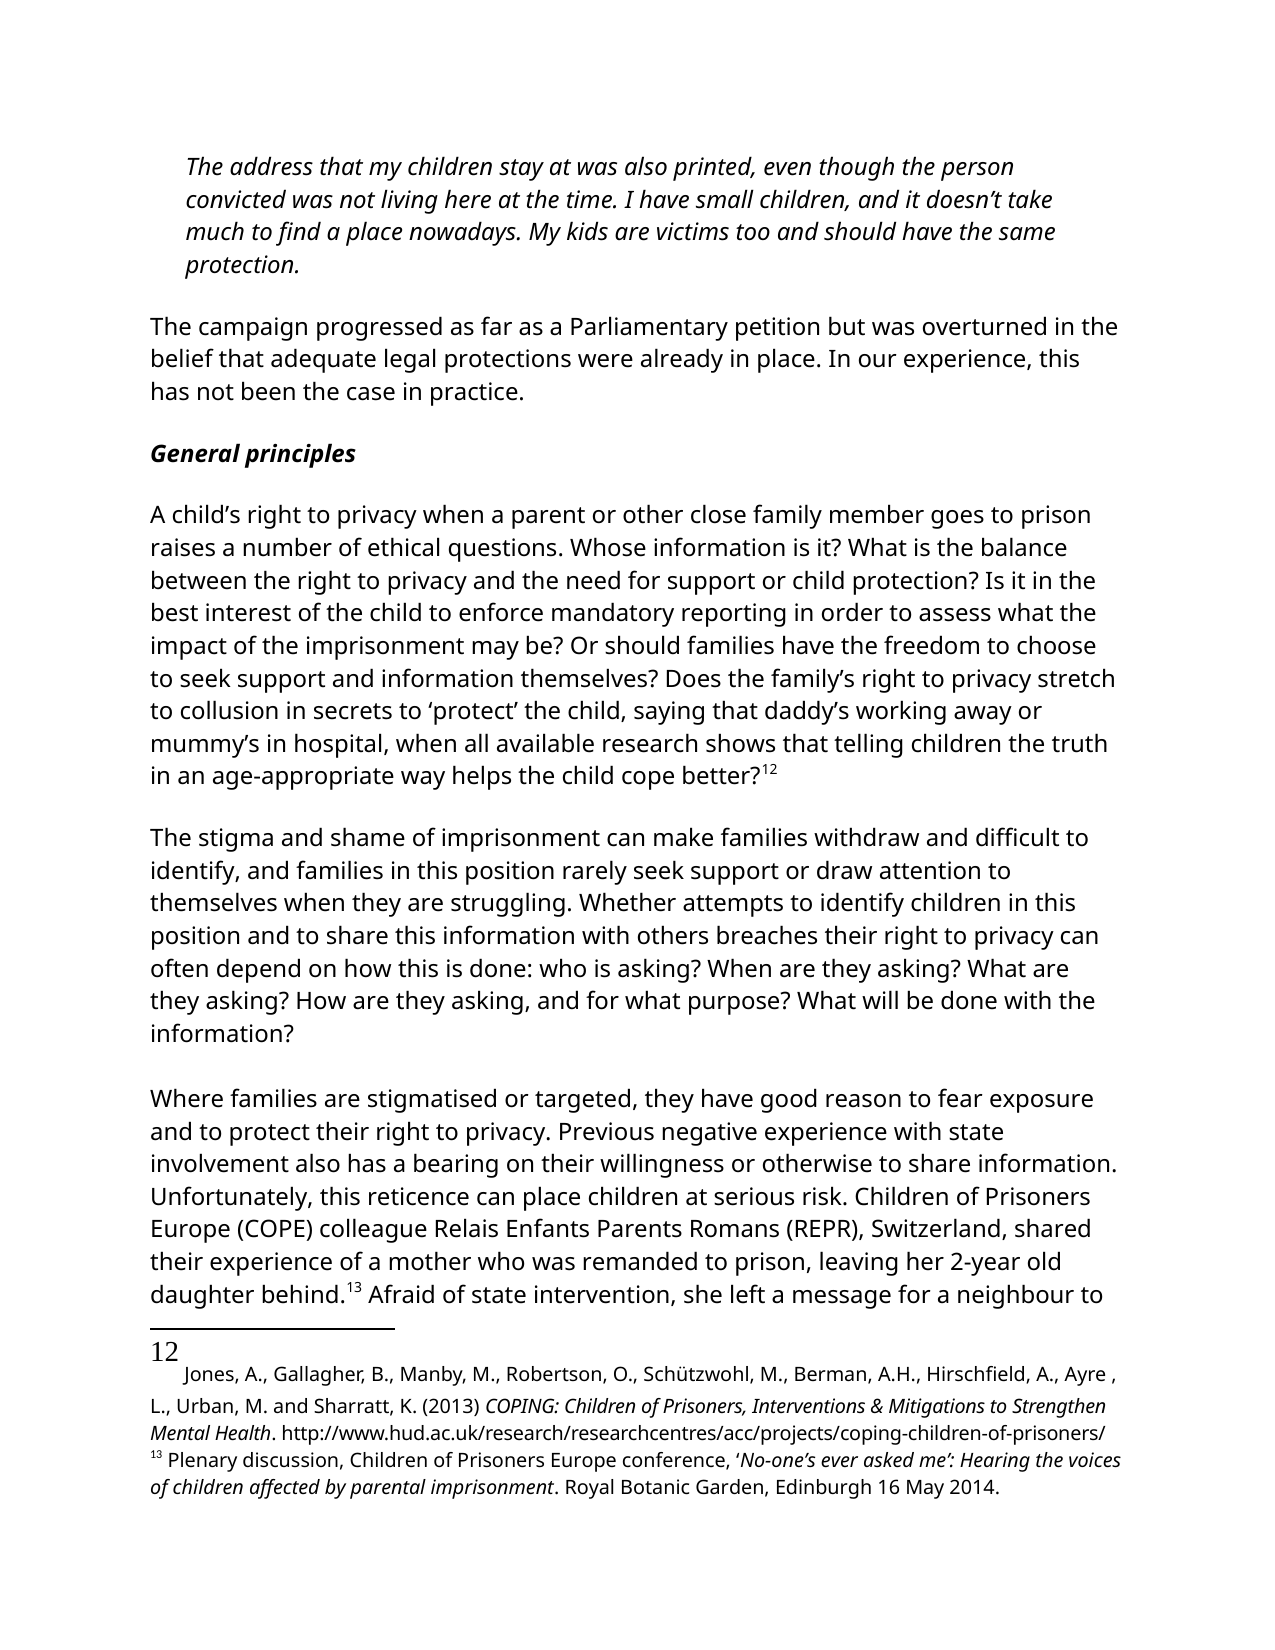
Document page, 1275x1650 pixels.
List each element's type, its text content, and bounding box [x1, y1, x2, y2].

text The address that my children stay at was also printed, even though the person convicted was not living here at the time. I have small children, and it doesn’t take much to find a place nowadays. My kids are victims too and should have the same protection. [185, 150, 1089, 280]
text The stigma and shame of imprisonment can make families withdraw and difficult to identify, and families in this position rarely seek support or draw attention to themselves when they are struggling. Whether attempts to identify children in this position and to share this information with others breaches their right to privacy can often depend on how this is done: who is asking? When are they asking? What are they asking? How are they asking, and for what purpose? What will be done with the information? [150, 821, 1125, 1049]
text The campaign progressed as far as a Parliamentary petition but was overturned in the belief that adequate legal protections were already in place. In our experience, this has not been the case in practice. [150, 309, 1125, 407]
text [150, 1082, 1125, 1310]
text A child’s right to privacy when a parent or other close family member goes to prison raises a number of ethical questions. Whose information is it? What is the balance between the right to privacy and the need for support or child protection? Is it in the best interest of the child to enforce mandatory reporting in order to assess what the impact of the imprisonment may be? Or should families have the freedom to choose to seek support and information themselves? Does the family’s right to privacy stretch to collusion in secrets to ‘protect’ the child, saying that daddy’s working away or mummy’s in hospital, when all available research shows that telling children the truth in an age-appropriate way helps the child cope better? [150, 498, 1125, 792]
text General principles [150, 437, 1125, 469]
